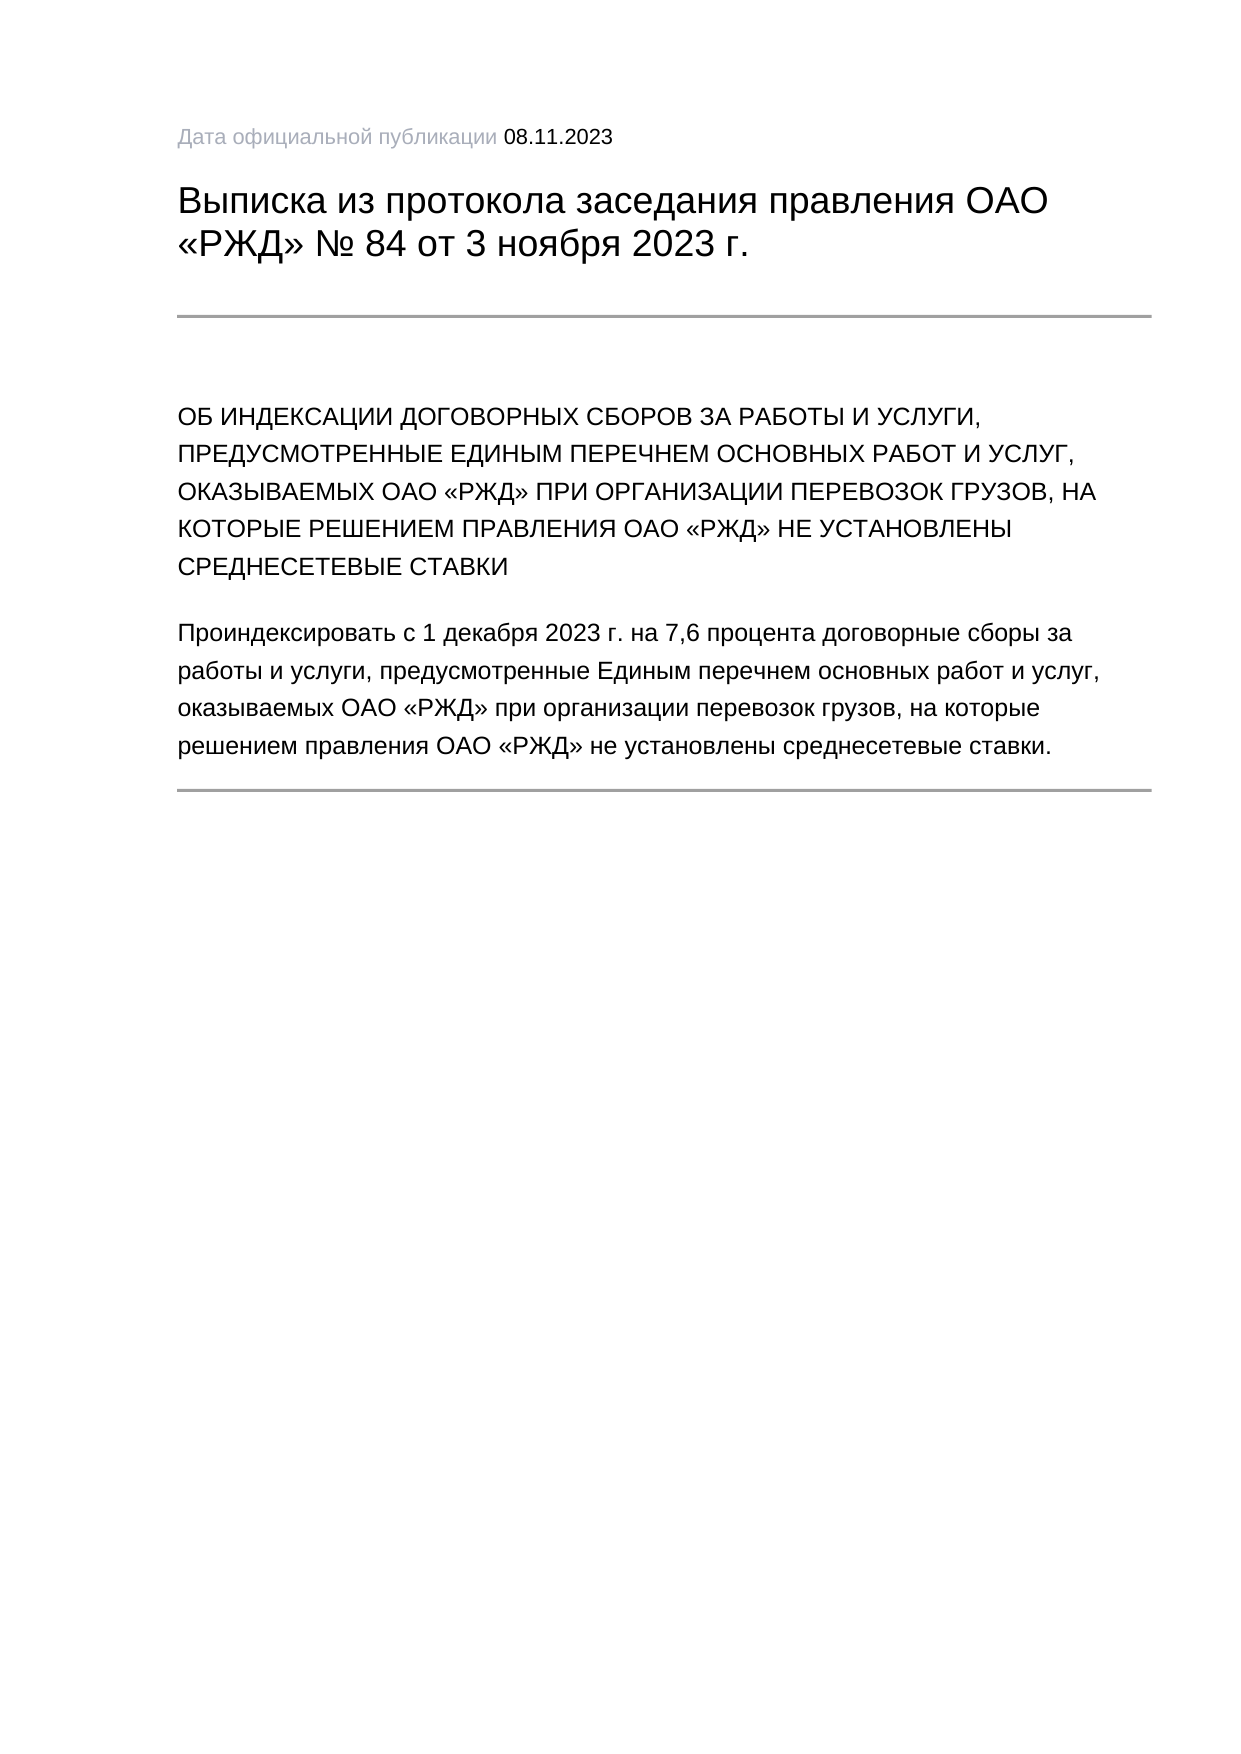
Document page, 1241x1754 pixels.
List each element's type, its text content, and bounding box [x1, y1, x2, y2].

text Проиндексировать с 1 декабря 2023 г. на 7,6 процента договорные сборы за работы и услуги, предусмотренные Единым перечнем основных работ и услуг, оказываемых ОАО «РЖД» при организации перевозок грузов, на которые решением правления ОАО «РЖД» не установлены среднесетевые ставки. [177, 610, 1152, 760]
text Выписка из протокола заседания правления ОАО «РЖД» № 84 от 3 ноября 2023 г. [177, 178, 1152, 265]
text Дата официальной публикации 08.11.2023 [177, 118, 1152, 149]
text ОБ ИНДЕКСАЦИИ ДОГОВОРНЫХ СБОРОВ ЗА РАБОТЫ И УСЛУГИ, ПРЕДУСМОТРЕННЫЕ ЕДИНЫМ ПЕРЕЧНЕМ ОСНОВНЫХ РАБОТ И УСЛУГ, ОКАЗЫВАЕМЫХ ОАО «РЖД» ПРИ ОРГАНИЗАЦИИ ПЕРЕВОЗОК ГРУЗОВ, НА КОТОРЫЕ РЕШЕНИЕМ ПРАВЛЕНИЯ ОАО «РЖД» НЕ УСТАНОВЛЕНЫ СРЕДНЕСЕТЕВЫЕ СТАВКИ [177, 393, 1152, 581]
